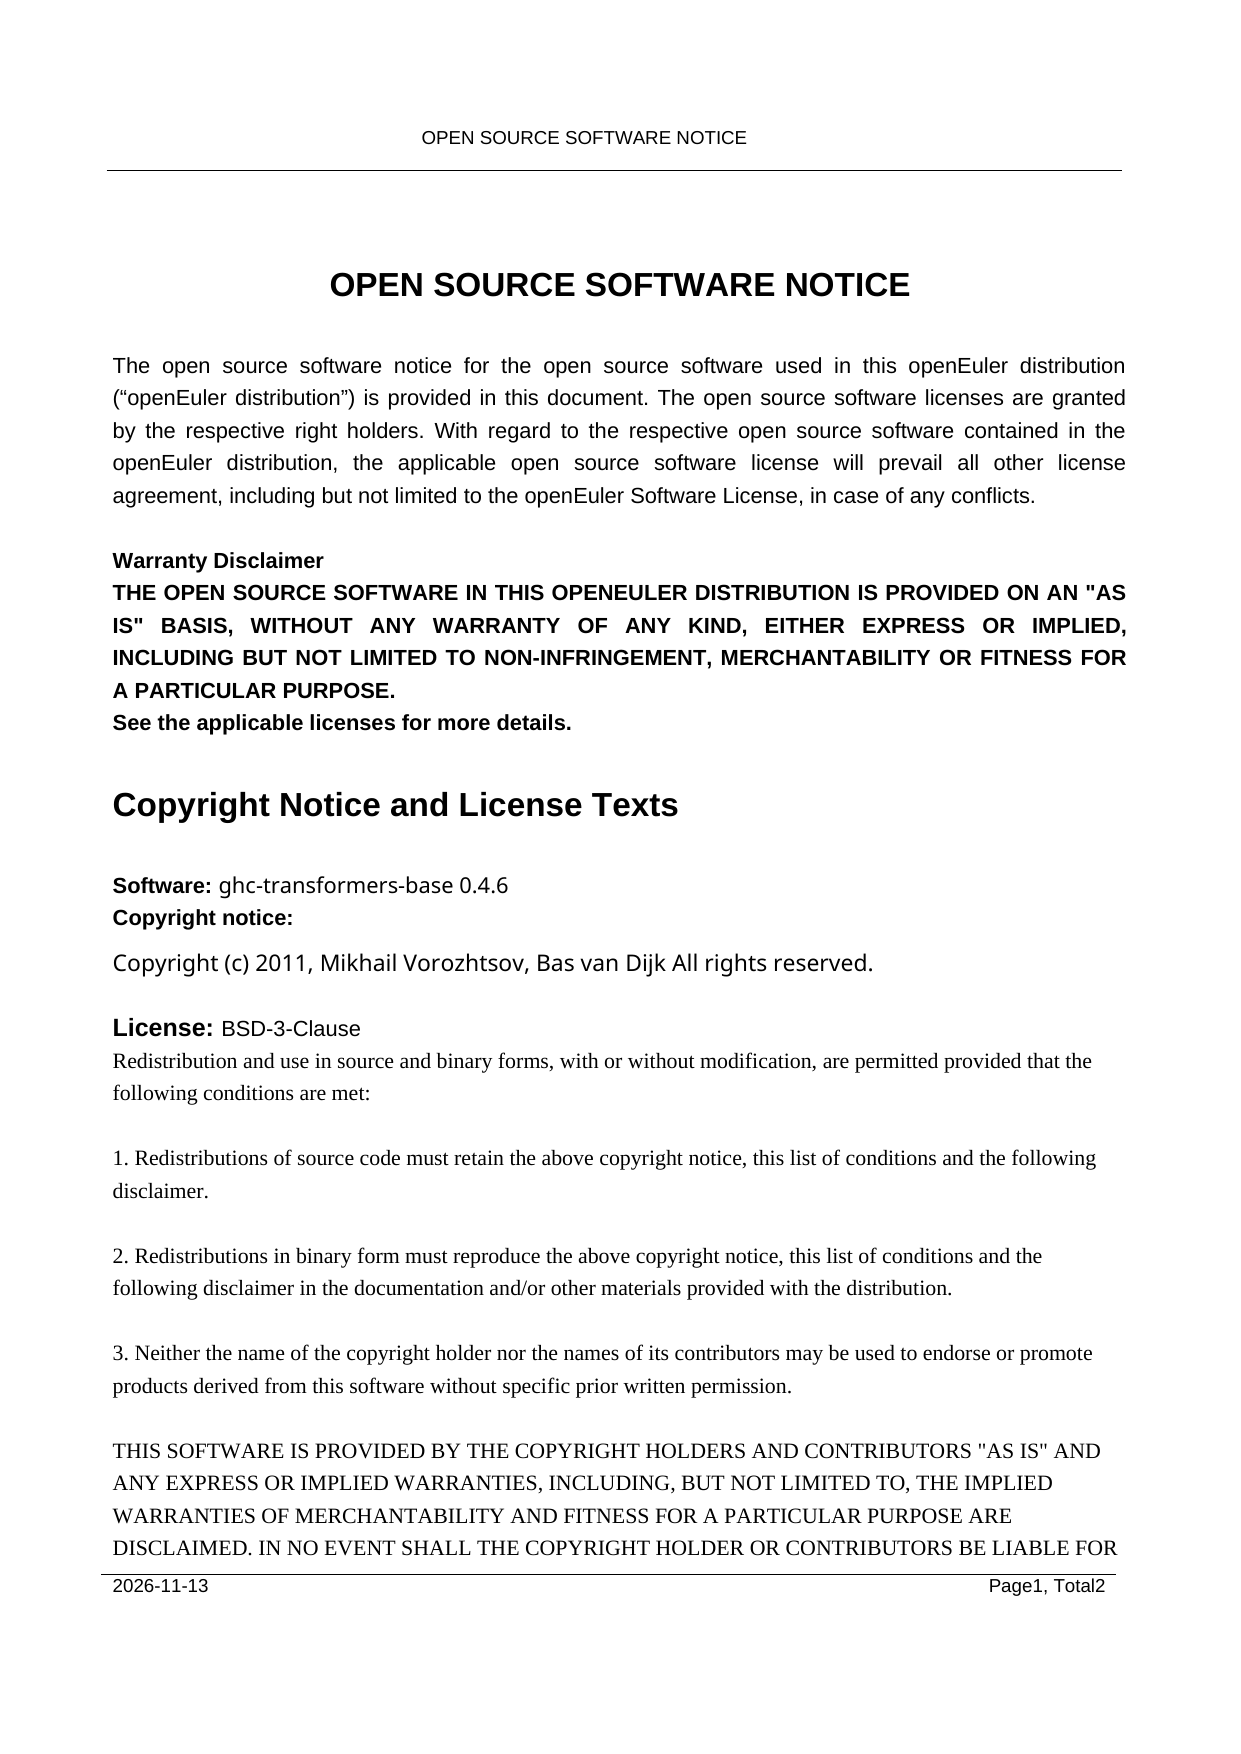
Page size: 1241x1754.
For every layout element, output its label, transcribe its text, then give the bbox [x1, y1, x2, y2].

text THE OPEN SOURCE SOFTWARE IN THIS OPENEULER DISTRIBUTION IS PROVIDED ON AN "AS IS" BASIS, WITHOUT ANY WARRANTY OF ANY KIND, EITHER EXPRESS OR IMPLIED, INCLUDING BUT NOT LIMITED TO NON-INFRINGEMENT, MERCHANTABILITY OR FITNESS FOR A PARTICULAR PURPOSE. See the applicable licenses for more details. [112, 576, 1128, 739]
text Warranty Disclaimer [112, 544, 1128, 576]
title Software: ghc-transformers-base 0.4.6 [112, 869, 1128, 901]
text OPEN SOURCE SOFTWARE NOTICE [112, 251, 1128, 316]
text Copyright (c) 2011, Mikhail Vorozhtsov, Bas van Dijk All rights reserved. [112, 947, 1128, 1012]
text License: BSD-3-Clause [112, 1012, 1128, 1044]
text Copyright notice: [112, 901, 1128, 934]
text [112, 1044, 1128, 1564]
text The open source software notice for the open source software used in this openEuler distribution (“openEuler distribution”) is provided in this document. The open source software licenses are granted by the respective right holders. With regard to the respective open source software contained in the openEuler distribution, the applicable open source software license will prevail all other license agreement, including but not limited to the openEuler Software License, in case of any conflicts. [112, 349, 1128, 511]
text Copyright Notice and License Texts [112, 771, 1128, 836]
